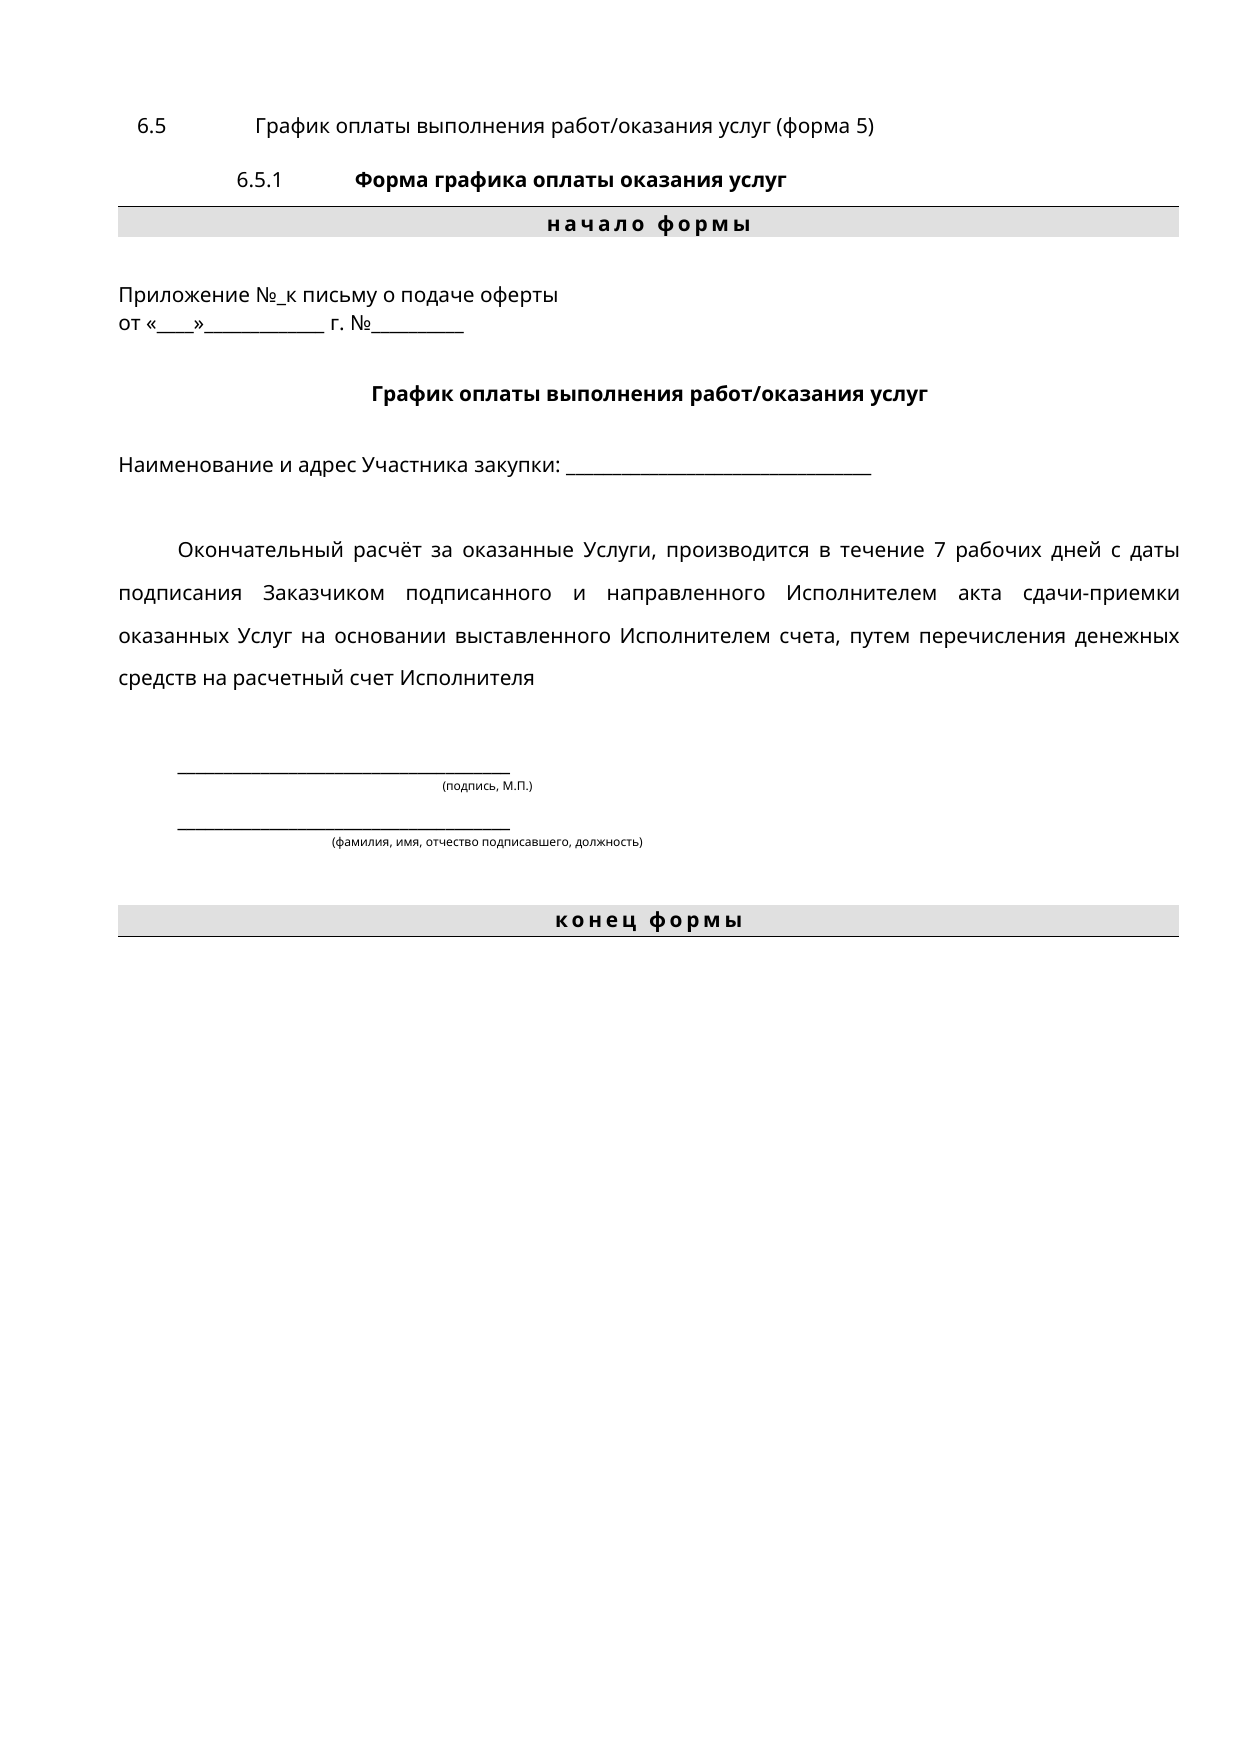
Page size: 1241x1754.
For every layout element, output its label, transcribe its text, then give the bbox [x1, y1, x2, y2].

text (фамилия, имя, отчество подписавшего, должность) [118, 834, 797, 862]
text начало формы [118, 207, 1179, 237]
text ____________________________________ [118, 749, 1181, 777]
text Окончательный расчёт за оказанные Услуги, производится в течение 7 рабочих дней с даты подписания Заказчиком подписанного и направленного Исполнителем акта сдачи-приемки оказанных Услуг на основании выставленного Исполнителем счета, путем перечисления денежных средств на расчетный счет Исполнителя [118, 536, 1181, 692]
subtitle График оплаты выполнения работ/оказания услуг (форма 5) [137, 111, 1181, 140]
list Форма графика оплаты оказания услуг [236, 165, 1181, 193]
text Приложение №_к письму о подаче оферты от «____»_____________ г. №__________ [118, 280, 1181, 337]
text График оплаты выполнения работ/оказания услуг [118, 379, 1181, 408]
text конец формы [118, 905, 1179, 936]
text ____________________________________ [118, 806, 1181, 834]
text Наименование и адрес Участника закупки: _________________________________ [118, 450, 1181, 479]
text (подпись, М.П.) [118, 777, 797, 806]
